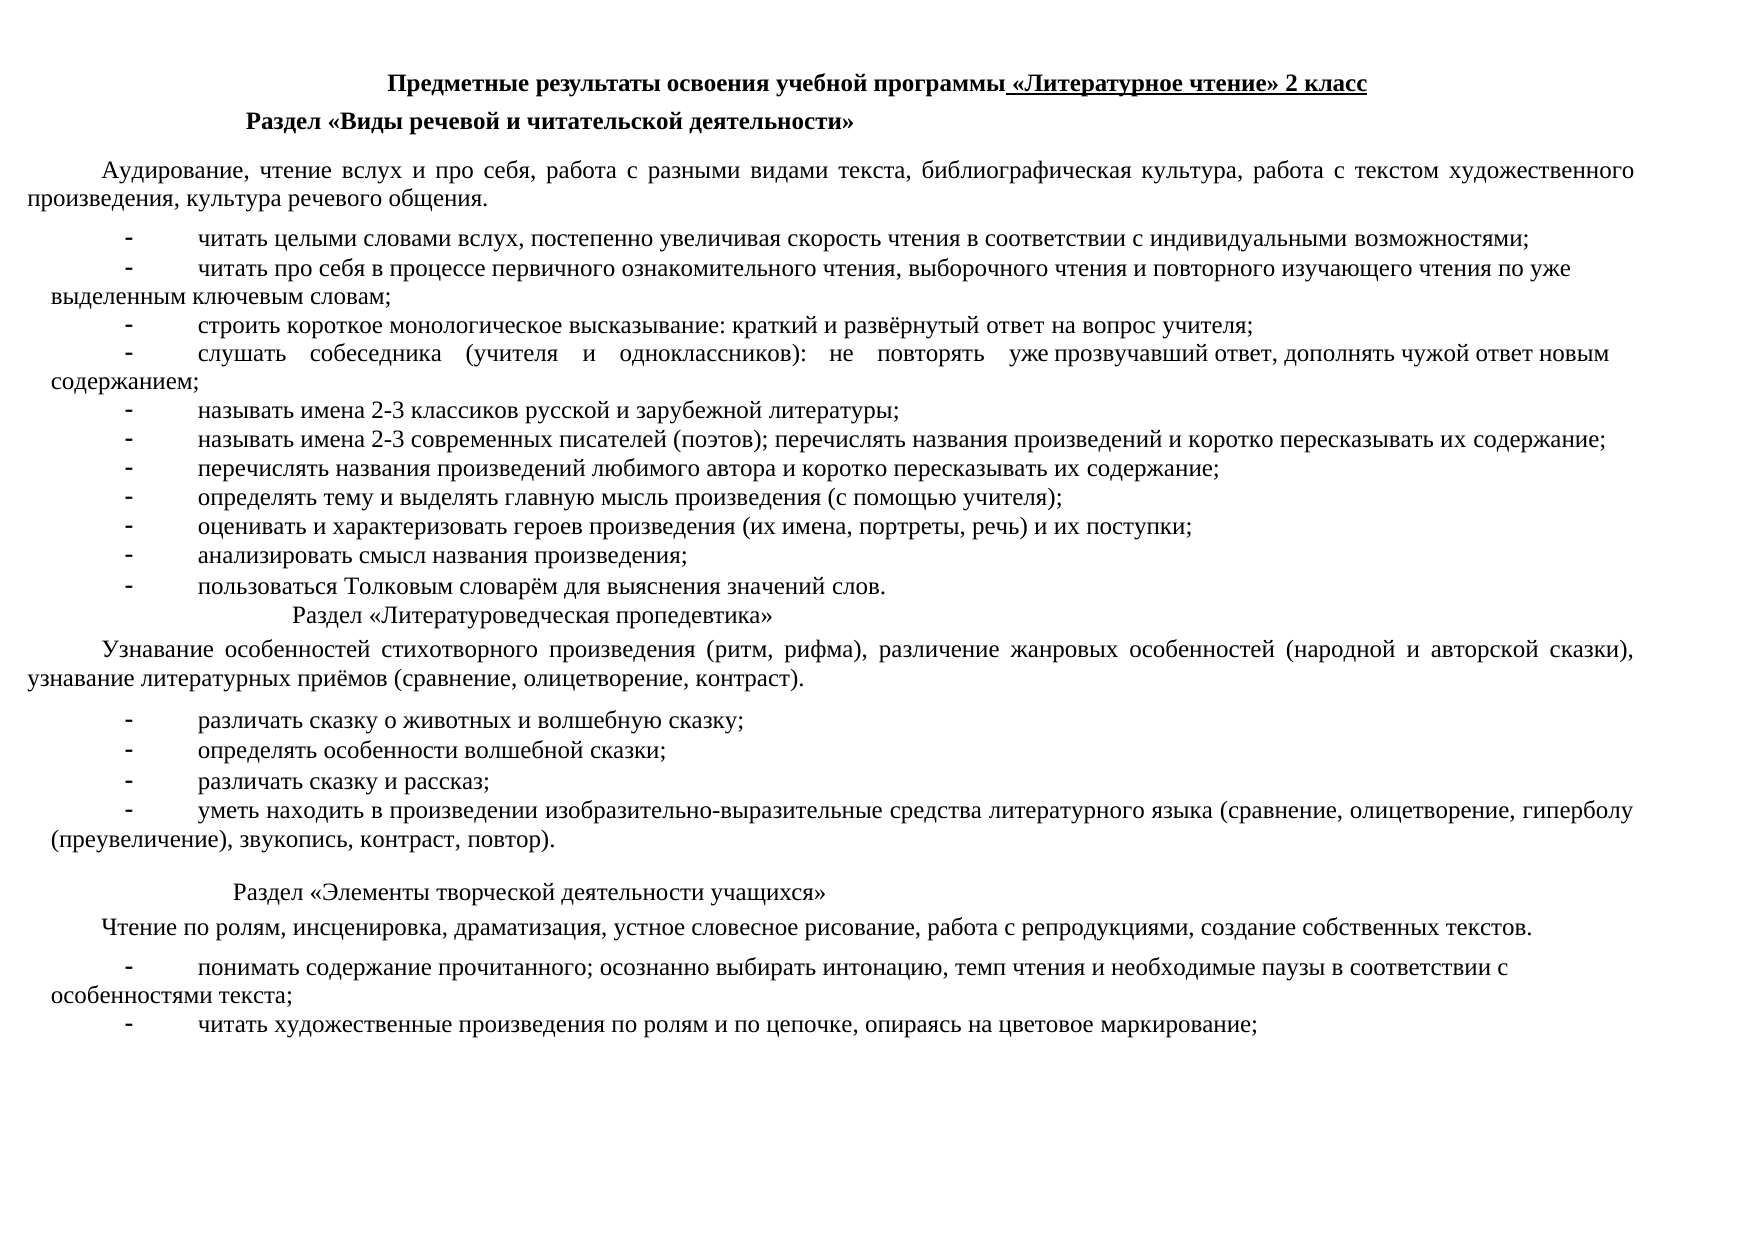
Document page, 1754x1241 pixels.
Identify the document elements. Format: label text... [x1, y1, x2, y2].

list слушать собеседника (учителя и одноклассников): не повторять уже прозвучавший ответ, дополнять чужой ответ новым содержанием; [51, 339, 1635, 394]
list перечислять названия произведений любимого автора и коротко пересказывать их содержание; [51, 454, 1635, 482]
list строить короткое монологическое высказывание: краткий и развёрнутый ответ на вопрос учителя; [51, 310, 1636, 339]
list анализировать смысл названия произведения; [124, 540, 1696, 570]
list определять тему и выделять главную мысль произведения (с помощью учителя); [51, 482, 1634, 511]
text Раздел «Виды речевой и читательской деятельности» [246, 106, 1696, 135]
list понимать содержание прочитанного; осознанно выбирать интонацию, темп чтения и необходимые паузы в соответствии с особенностями текста; [51, 954, 1634, 1009]
list различать сказку о животных и волшебную сказку; [124, 704, 1696, 734]
subtitle Раздел «Литературоведческая пропедевтика» [292, 601, 1696, 629]
list читать художественные произведения по ролям и по цепочке, опираясь на цветовое маркирование; [51, 1009, 1635, 1038]
subtitle Раздел «Элементы творческой деятельности учащихся» [233, 878, 1696, 906]
text Чтение по ролям, инсценировка, драматизация, устное словесное рисование, работа с репродукциями, создание собственных текстов. [27, 912, 1696, 941]
list определять особенности волшебной сказки; [124, 734, 1696, 765]
list называть имена 2-3 классиков русской и зарубежной литературы; [124, 395, 1696, 424]
list читать про себя в процессе первичного ознакомительного чтения, выборочного чтения и повторного изучающего чтения по уже выделенным ключевым словам; [51, 253, 1635, 310]
subtitle Предметные результаты освоения учебной программы «Литературное чтение» 2 класс [58, 68, 1696, 97]
list пользоваться Толковым словарём для выяснения значений слов. [124, 570, 1696, 600]
text Аудирование, чтение вслух и про себя, работа с разными видами текста, библиографическая культура, работа с текстом художественного произведения, культура речевого общения. [27, 156, 1636, 212]
list называть имена 2-3 современных писателей (поэтов); перечислять названия произведений и коротко пересказывать их содержание; [51, 425, 1634, 453]
list уметь находить в произведении изобразительно-выразительные средства литературного языка (сравнение, олицетворение, гиперболу (преувеличение), звукопись, контраст, повтор). [51, 796, 1635, 853]
list оценивать и характеризовать героев произведения (их имена, портреты, речь) и их поступки; [51, 511, 1634, 540]
list читать целыми словами вслух, постепенно увеличивая скорость чтения в соответствии с индивидуальными возможностями; [51, 224, 1634, 252]
text Узнавание особенностей стихотворного произведения (ритм, рифма), различение жанровых особенностей (народной и авторской сказки), узнавание литературных приёмов (сравнение, олицетворение, контраст). [27, 635, 1635, 692]
list различать сказку и рассказ; [124, 765, 1696, 796]
